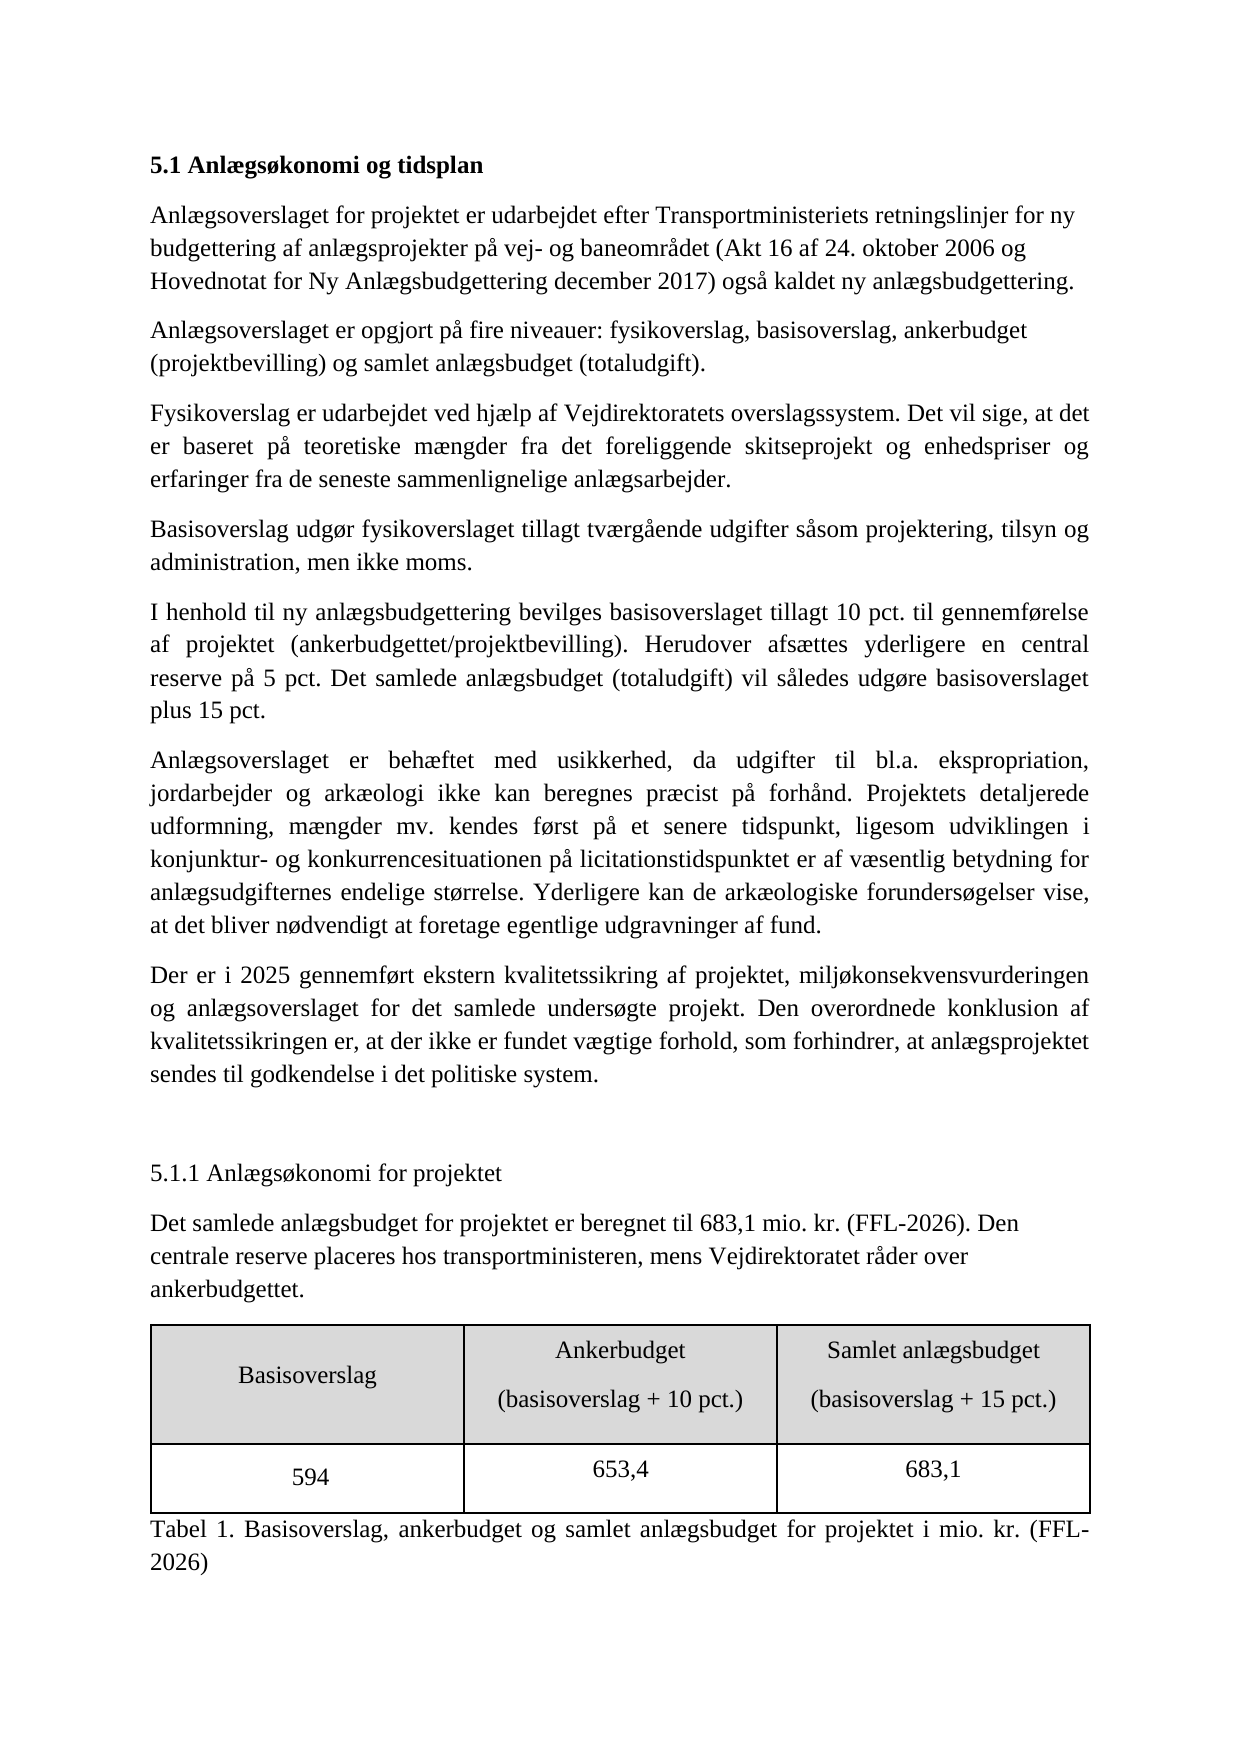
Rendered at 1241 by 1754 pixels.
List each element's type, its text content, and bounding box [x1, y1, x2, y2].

text Anlægsoverslaget er opgjort på fire niveauer: fysikoverslag, basisoverslag, ankerbudget (projektbevilling) og samlet anlægsbudget (totaludgift). [150, 315, 1090, 377]
text Tabel 1. Basisoverslag, ankerbudget og samlet anlægsbudget for projektet i mio. kr. (FFL-2026) [150, 1514, 1090, 1576]
table_header Samlet anlægsbudget (basisoverslag + 15 pct.) [778, 1326, 1089, 1443]
table_cell 653,4 [465, 1445, 776, 1512]
text Fysikoverslag er udarbejdet ved hjælp af Vejdirektoratets overslagssystem. Det vil sige, at det er baseret på teoretiske mængder fra det foreliggende skitseprojekt og enhedspriser og erfaringer fra de seneste sammenlignelige anlægsarbejder. [150, 398, 1090, 493]
text 5.1 Anlægsøkonomi og tidsplan [150, 150, 1090, 179]
text 5.1.1 Anlægsøkonomi for projektet [150, 1158, 1090, 1187]
text Anlægsoverslaget er behæftet med usikkerhed, da udgifter til bl.a. ekspropriation, jordarbejder og arkæologi ikke kan beregnes præcist på forhånd. Projektets detaljerede udformning, mængder mv. kendes først på et senere tidspunkt, ligesom udviklingen i konjunktur- og konkurrencesituationen på licitationstidspunktet er af væsentlig betydning for anlægsudgifternes endelige størrelse. Yderligere kan de arkæologiske forundersøgelser vise, at det bliver nødvendigt at foretage egentlige udgravninger af fund. [150, 745, 1090, 939]
text Basisoverslag udgør fysikoverslaget tillagt tværgående udgifter såsom projektering, tilsyn og administration, men ikke moms. [150, 514, 1090, 576]
table_header Basisoverslag [152, 1326, 463, 1443]
text Det samlede anlægsbudget for projektet er beregnet til 683,1 mio. kr. (FFL-2026). Den centrale reserve placeres hos transportministeren, mens Vejdirektoratet råder over ankerbudgettet. [150, 1208, 1090, 1303]
text I henhold til ny anlægsbudgettering bevilges basisoverslaget tillagt 10 pct. til gennemførelse af projektet (ankerbudgettet/projektbevilling). Herudover afsættes yderligere en central reserve på 5 pct. Det samlede anlægsbudget (totaludgift) vil således udgøre basisoverslaget plus 15 pct. [150, 597, 1090, 724]
table_header Ankerbudget (basisoverslag + 10 pct.) [465, 1326, 776, 1443]
text Anlægsoverslaget for projektet er udarbejdet efter Transportministeriets retningslinjer for ny budgettering af anlægsprojekter på vej- og baneområdet (Akt 16 af 24. oktober 2006 og Hovednotat for Ny Anlægsbudgettering december 2017) også kaldet ny anlægsbudgettering. [150, 200, 1090, 294]
table_cell 683,1 [778, 1445, 1089, 1512]
text Der er i 2025 gennemført ekstern kvalitetssikring af projektet, miljøkonsekvensvurderingen og anlægsoverslaget for det samlede undersøgte projekt. Den overordnede konklusion af kvalitetssikringen er, at der ikke er fundet vægtige forhold, som forhindrer, at anlægsprojektet sendes til godkendelse i det politiske system. [150, 960, 1090, 1088]
table_cell 594 [152, 1445, 463, 1512]
